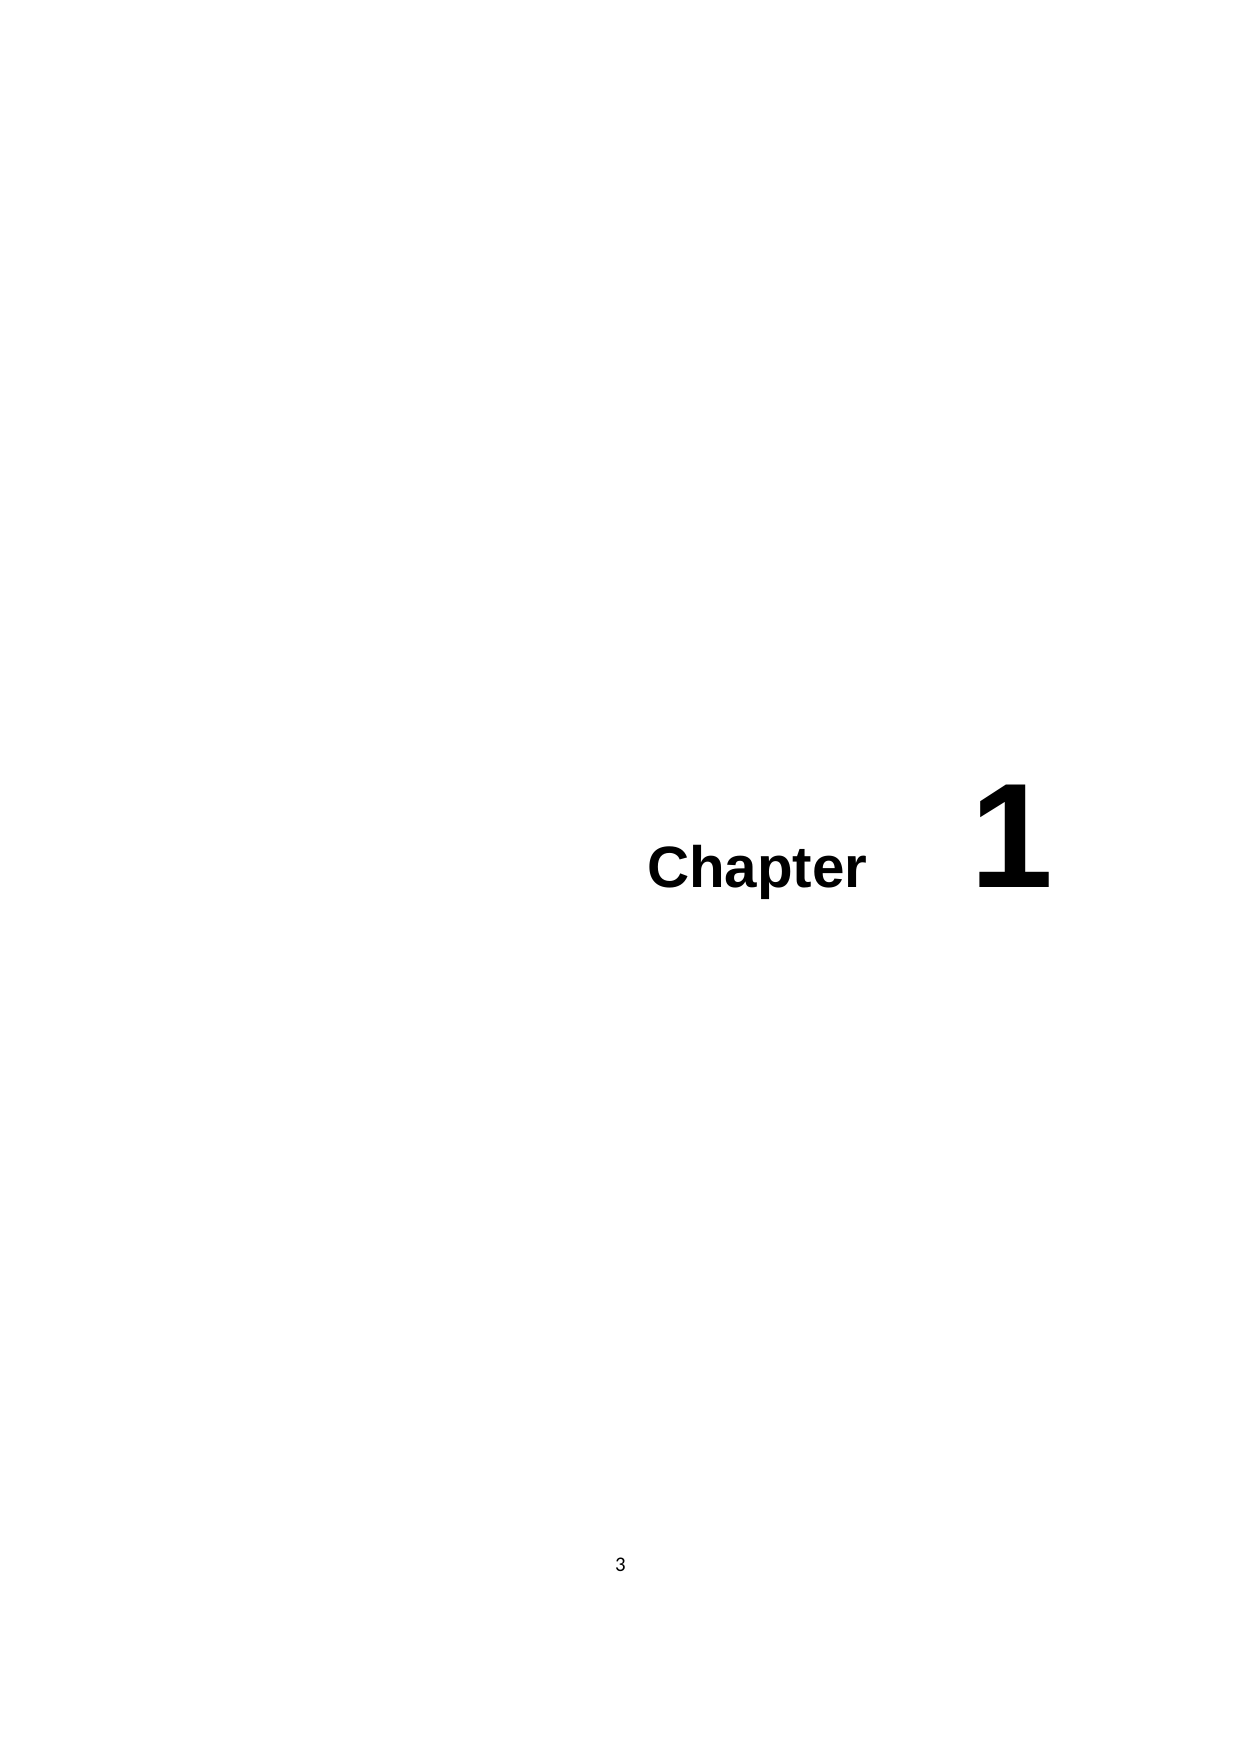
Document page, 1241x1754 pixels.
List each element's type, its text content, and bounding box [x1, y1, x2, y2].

text Chapter 1 [194, 740, 1053, 927]
